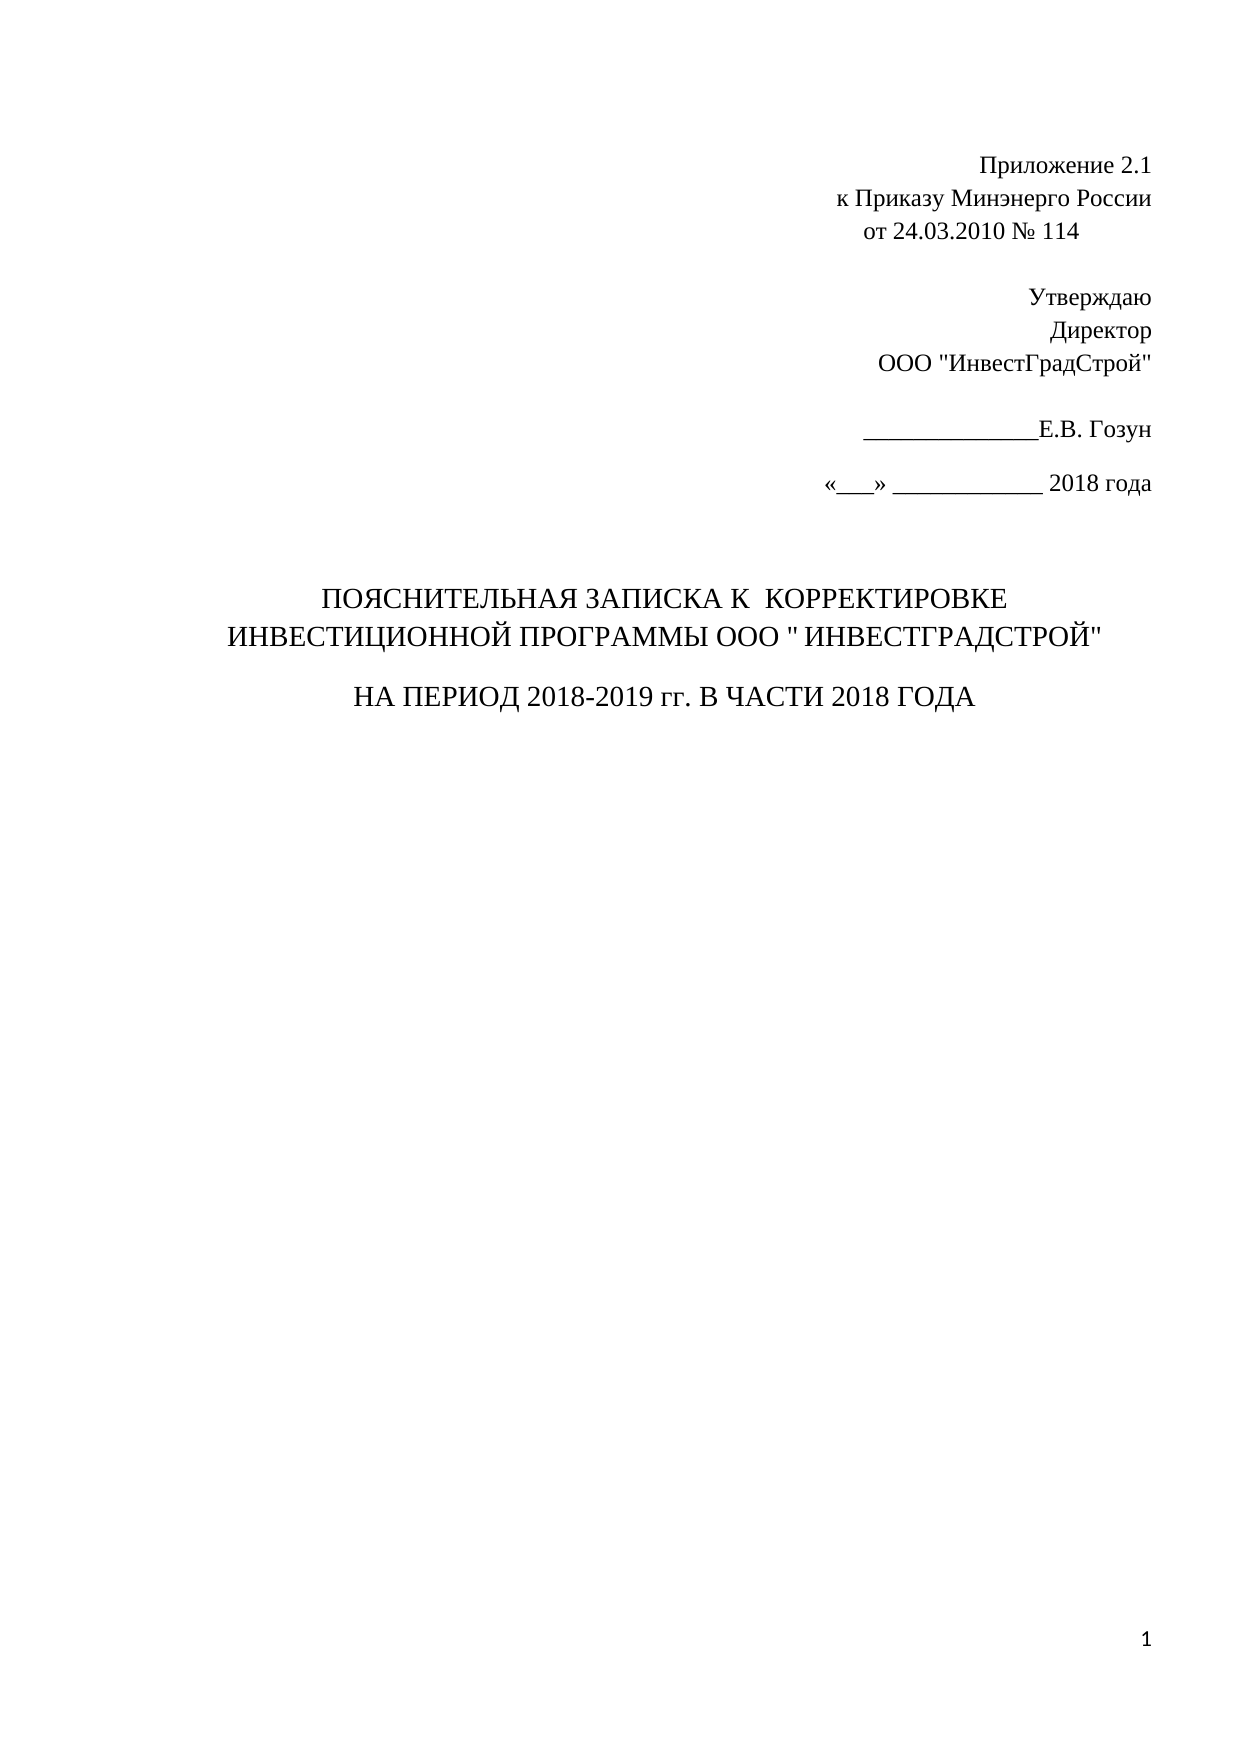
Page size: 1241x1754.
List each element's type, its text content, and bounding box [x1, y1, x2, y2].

text Приложение 2.1 [177, 118, 1152, 179]
text Директор [177, 316, 1152, 344]
text Утверждаю [177, 282, 1152, 311]
text ПОЯСНИТЕЛЬНАЯ ЗАПИСКА К КОРРЕКТИРОВКЕ ИНВЕСТИЦИОННОЙ ПРОГРАММЫ ООО " ИНВЕСТГРАДСТРОЙ" [177, 581, 1152, 653]
text «___» ____________ 2018 года [177, 468, 1152, 496]
text от 24.03.2010 № 114 [177, 216, 1152, 278]
text НА ПЕРИОД 2018-2019 гг. В ЧАСТИ 2018 ГОДА [177, 679, 1152, 712]
text ______________Е.В. Гозун [177, 382, 1152, 443]
text к Приказу Минэнерго России [177, 183, 1152, 212]
text ООО "ИнвестГрадСтрой" [177, 348, 1152, 377]
